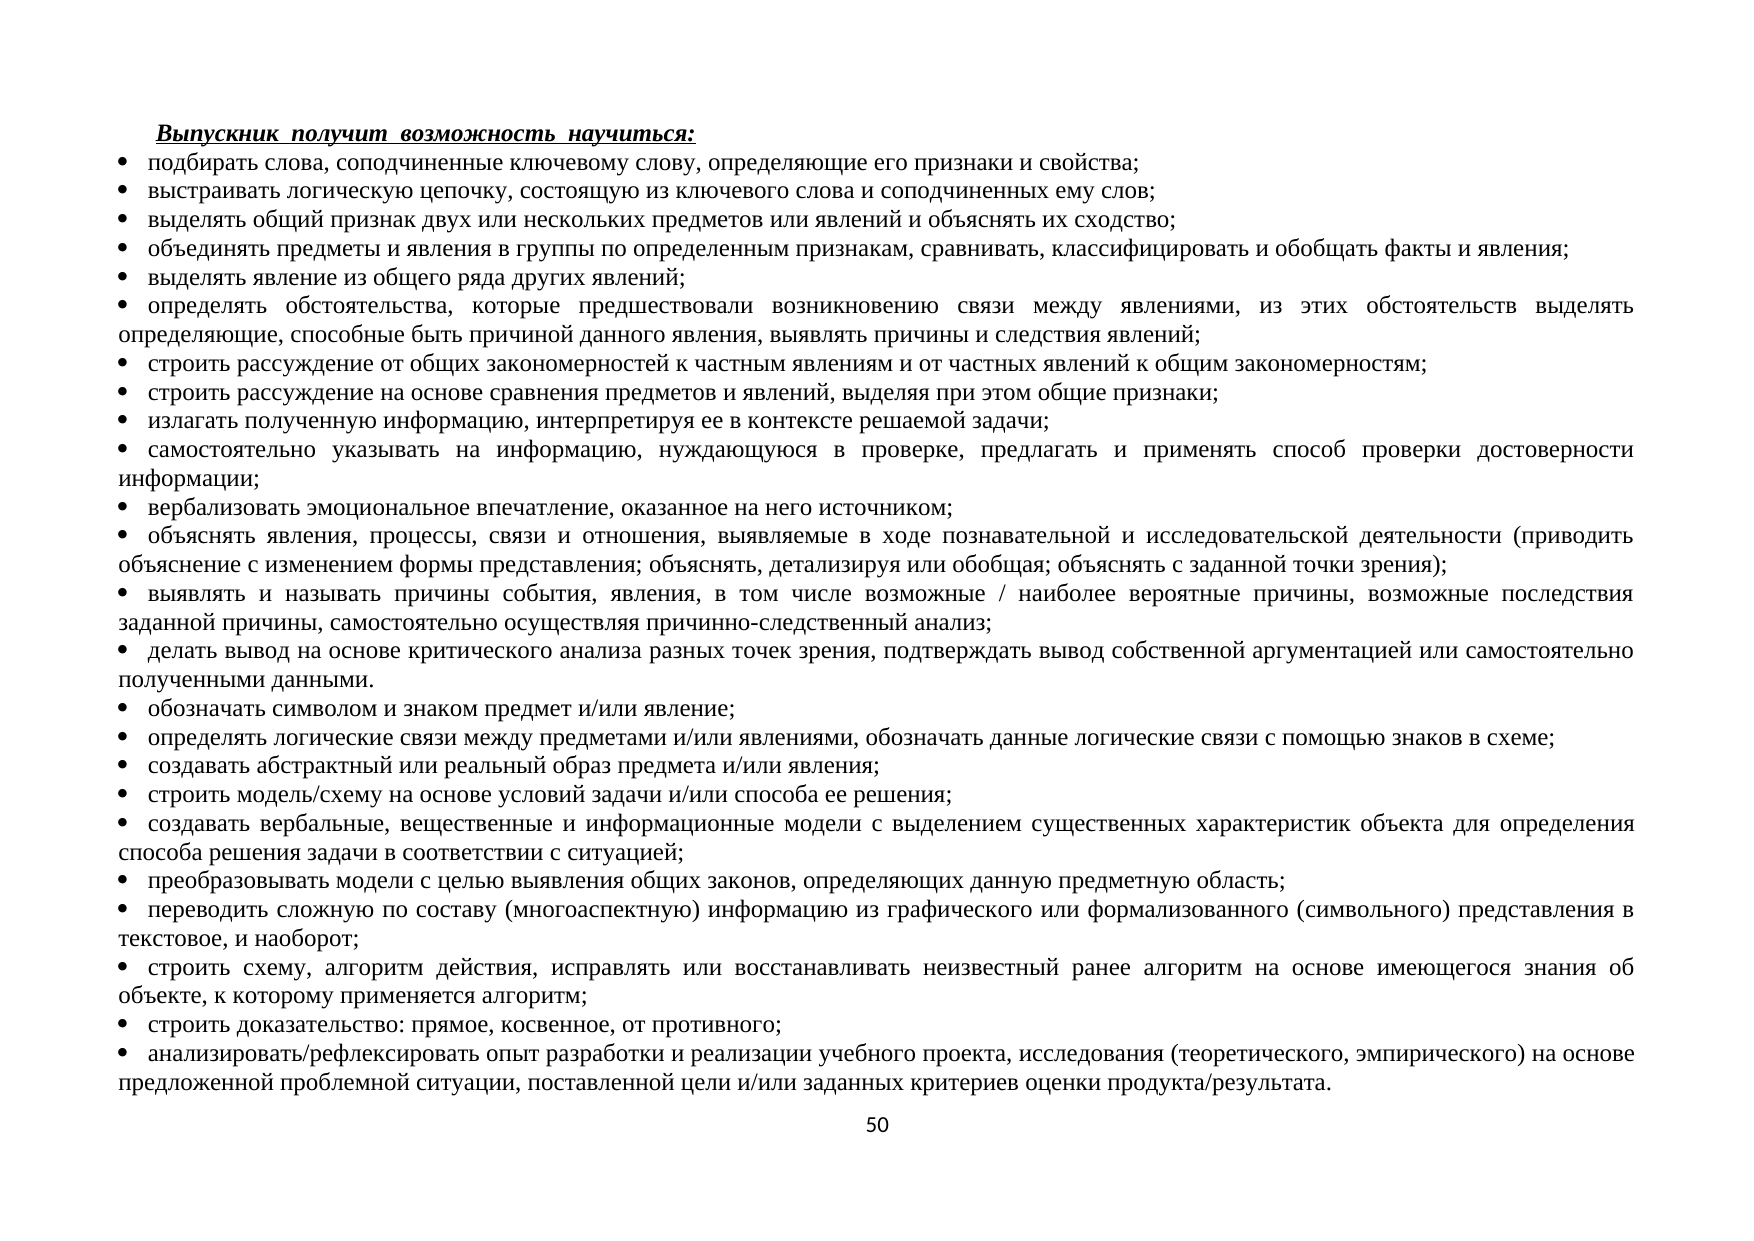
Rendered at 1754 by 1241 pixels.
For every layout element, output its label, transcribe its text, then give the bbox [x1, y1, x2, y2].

list строить модель/схему на основе условий задачи и/или способа ее решения; [118, 779, 1636, 808]
list вербализовать эмоциональное впечатление, оказанное на него источником; [118, 492, 1636, 521]
list обозначать символом и знаком предмет и/или явление; [118, 693, 1636, 722]
text Выпускник получит возможность научиться: [156, 118, 1636, 147]
list строить схему, алгоритм действия, исправлять или восстанавливать неизвестный ранее алгоритм на основе имеющегося знания об объекте, к которому применяется алгоритм; [118, 952, 1636, 1009]
list строить рассуждение на основе сравнения предметов и явлений, выделяя при этом общие признаки; [118, 377, 1636, 406]
list выделять общий признак двух или нескольких предметов или явлений и объяснять их сходство; [118, 204, 1636, 233]
list выявлять и называть причины события, явления, в том числе возможные / наиболее вероятные причины, возможные последствия заданной причины, самостоятельно осуществляя причинно-следственный анализ; [118, 578, 1636, 636]
list самостоятельно указывать на информацию, нуждающуюся в проверке, предлагать и применять способ проверки достоверности информации; [118, 434, 1636, 492]
list выстраивать логическую цепочку, состоящую из ключевого слова и соподчиненных ему слов; [118, 176, 1636, 204]
list преобразовывать модели с целью выявления общих законов, определяющих данную предметную область; [118, 866, 1636, 894]
list излагать полученную информацию, интерпретируя ее в контексте решаемой задачи; [118, 406, 1636, 434]
list строить доказательство: прямое, косвенное, от противного; [118, 1009, 1636, 1038]
list делать вывод на основе критического анализа разных точек зрения, подтверждать вывод собственной аргументацией или самостоятельно полученными данными. [118, 636, 1636, 693]
list создавать вербальные, вещественные и информационные модели с выделением существенных характеристик объекта для определения способа решения задачи в соответствии с ситуацией; [118, 808, 1636, 866]
list объединять предметы и явления в группы по определенным признакам, сравнивать, классифицировать и обобщать факты и явления; [118, 233, 1636, 262]
list подбирать слова, соподчиненные ключевому слову, определяющие его признаки и свойства; [118, 147, 1636, 176]
list определять обстоятельства, которые предшествовали возникновению связи между явлениями, из этих обстоятельств выделять определяющие, способные быть причиной данного явления, выявлять причины и следствия явлений; [118, 291, 1636, 348]
list объяснять явления, процессы, связи и отношения, выявляемые в ходе познавательной и исследовательской деятельности (приводить объяснение с изменением формы представления; объяснять, детализируя или обобщая; объяснять с заданной точки зрения); [118, 521, 1636, 578]
list выделять явление из общего ряда других явлений; [118, 262, 1636, 291]
list создавать абстрактный или реальный образ предмета и/или явления; [118, 751, 1636, 779]
list анализировать/рефлексировать опыт разработки и реализации учебного проекта, исследования (теоретического, эмпирического) на основе предложенной проблемной ситуации, поставленной цели и/или заданных критериев оценки продукта/результата. [118, 1038, 1636, 1096]
list переводить сложную по составу (многоаспектную) информацию из графического или формализованного (символьного) представления в текстовое, и наоборот; [118, 894, 1636, 952]
list определять логические связи между предметами и/или явлениями, обозначать данные логические связи с помощью знаков в схеме; [118, 722, 1636, 751]
list строить рассуждение от общих закономерностей к частным явлениям и от частных явлений к общим закономерностям; [118, 348, 1636, 377]
